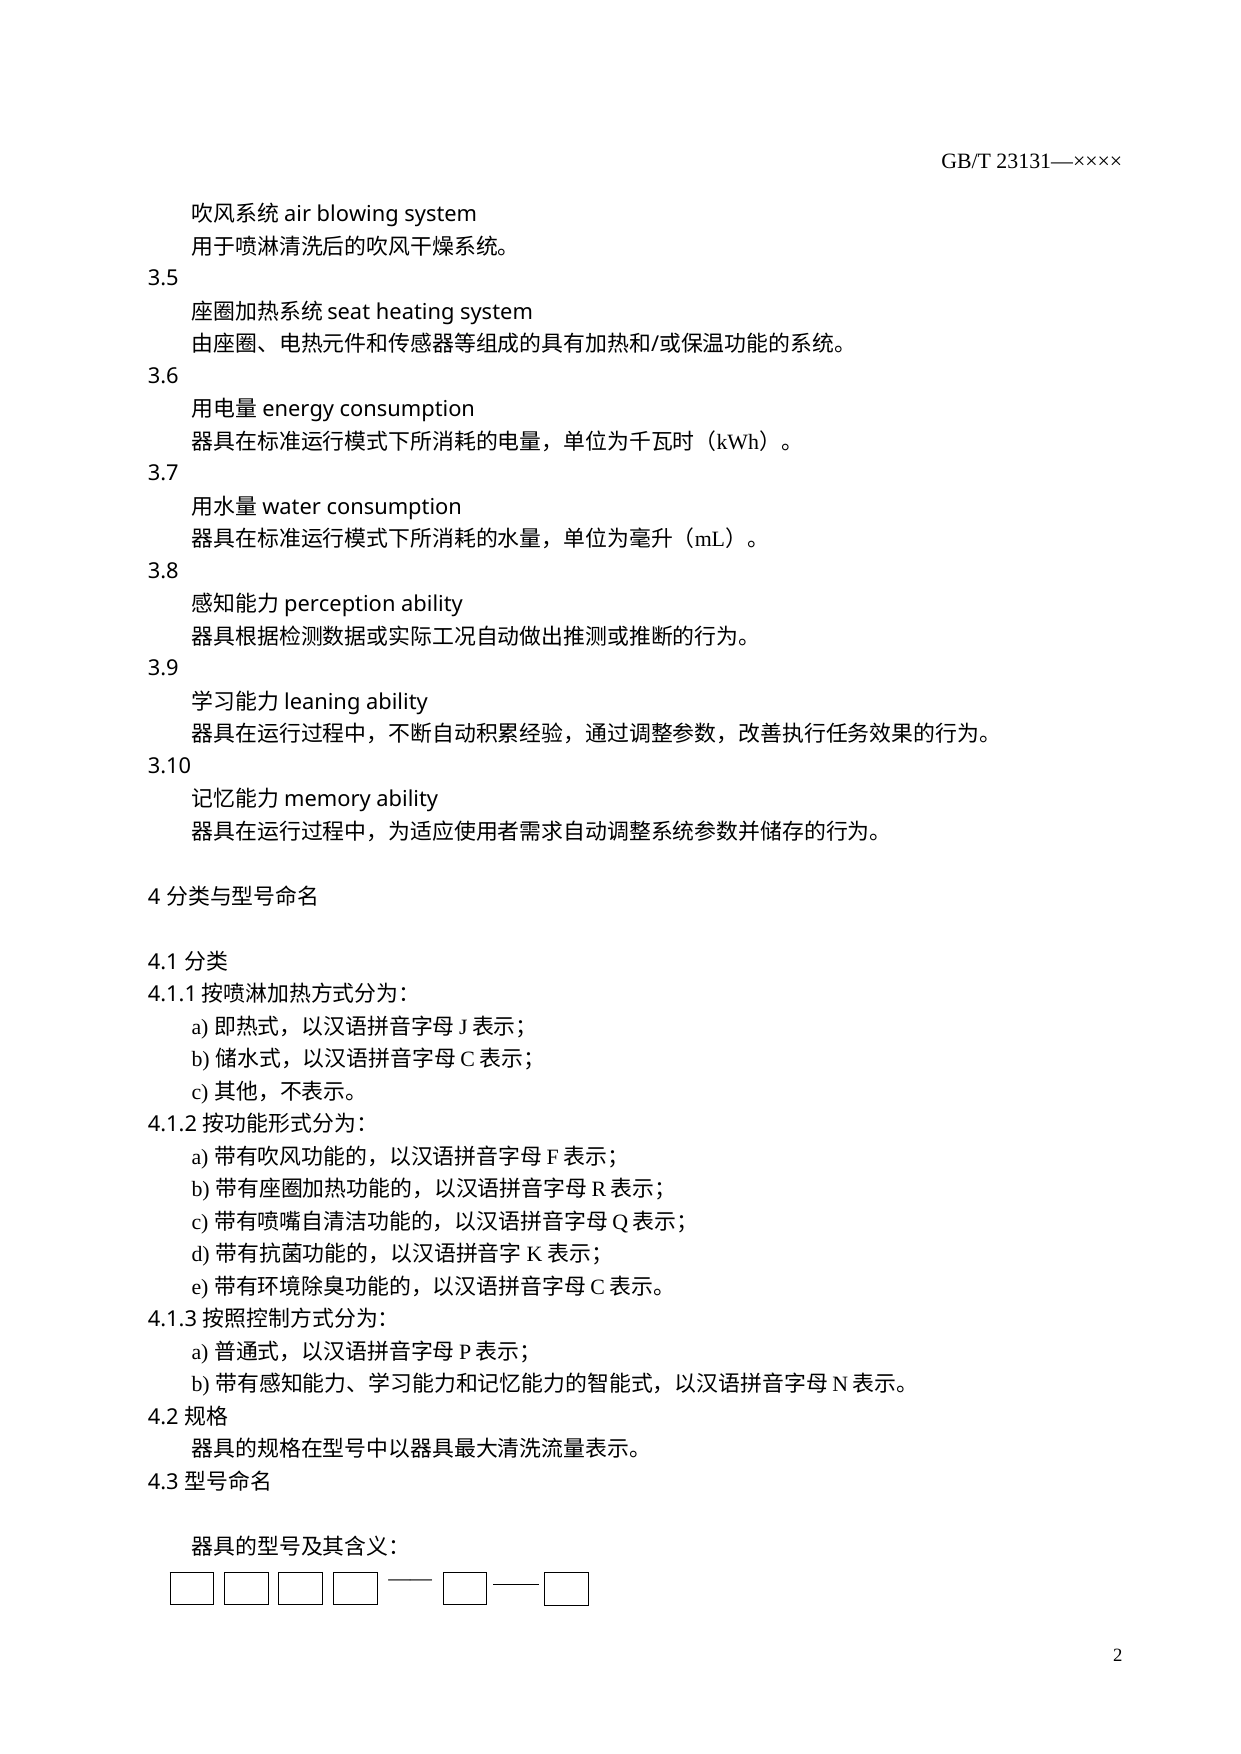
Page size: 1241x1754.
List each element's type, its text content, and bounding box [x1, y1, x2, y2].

text 4.1.2 按功能形式分为： [148, 1106, 1122, 1138]
text 3.6 [148, 358, 1122, 391]
text 4.1 分类 [148, 943, 1122, 976]
text 4 分类与型号命名 [148, 878, 1122, 911]
text 感知能力 perception ability [148, 586, 1122, 618]
text d) 带有抗菌功能的，以汉语拼音字 K 表示； [148, 1236, 1122, 1268]
text 3.8 [148, 553, 1122, 586]
text 座圈加热系统seat heating system [148, 293, 1122, 326]
text 学习能力 leaning ability [148, 683, 1122, 716]
text 3.10 [148, 748, 1122, 781]
text b) 带有座圈加热功能的，以汉语拼音字母R表示； [148, 1171, 1122, 1203]
text 4.2 规格 [148, 1398, 1122, 1431]
text e) 带有环境除臭功能的，以汉语拼音字母C表示。 [148, 1268, 1122, 1301]
text 器具的型号及其含义： [148, 1528, 1122, 1561]
text 吹风系统 air blowing system [148, 196, 1122, 228]
text 器具根据检测数据或实际工况自动做出推测或推断的行为。 [148, 618, 1122, 651]
text 用水量 water consumption [148, 488, 1122, 521]
text b) 带有感知能力、学习能力和记忆能力的智能式，以汉语拼音字母N表示。 [148, 1366, 1122, 1398]
text 由座圈、电热元件和传感器等组成的具有加热和/或保温功能的系统。 [148, 326, 1122, 358]
text 器具在运行过程中，为适应使用者需求自动调整系统参数并储存的行为。 [148, 813, 1122, 846]
text 器具的规格在型号中以器具最大清洗流量表示。 [148, 1431, 1122, 1463]
text a) 普通式，以汉语拼音字母P表示； [148, 1333, 1122, 1366]
text b) 储水式，以汉语拼音字母C表示； [148, 1041, 1122, 1073]
text 用电量 energy consumption [148, 391, 1122, 423]
text 4.3 型号命名 [148, 1463, 1122, 1496]
text 记忆能力 memory ability [148, 781, 1122, 813]
text c) 其他，不表示。 [148, 1073, 1122, 1106]
text a) 带有吹风功能的，以汉语拼音字母F表示； [148, 1138, 1122, 1171]
text c) 带有喷嘴自清洁功能的，以汉语拼音字母Q表示； [148, 1203, 1122, 1236]
text 3.9 [148, 651, 1122, 683]
text 用于喷淋清洗后的吹风干燥系统。 [148, 228, 1122, 261]
text a) 即热式，以汉语拼音字母J表示； [148, 1008, 1122, 1041]
text 3.7 [148, 456, 1122, 488]
text 器具在标准运行模式下所消耗的水量，单位为毫升（mL）。 [148, 521, 1122, 553]
text 4.1.3 按照控制方式分为： [148, 1301, 1122, 1333]
text 4.1.1按喷淋加热方式分为： [148, 976, 1122, 1008]
text 器具在标准运行模式下所消耗的电量，单位为千瓦时（kWh）。 [148, 423, 1122, 456]
text 器具在运行过程中，不断自动积累经验，通过调整参数，改善执行任务效果的行为。 [148, 716, 1122, 748]
text 3.5 [148, 261, 1122, 293]
text —— [172, 1561, 1138, 1593]
